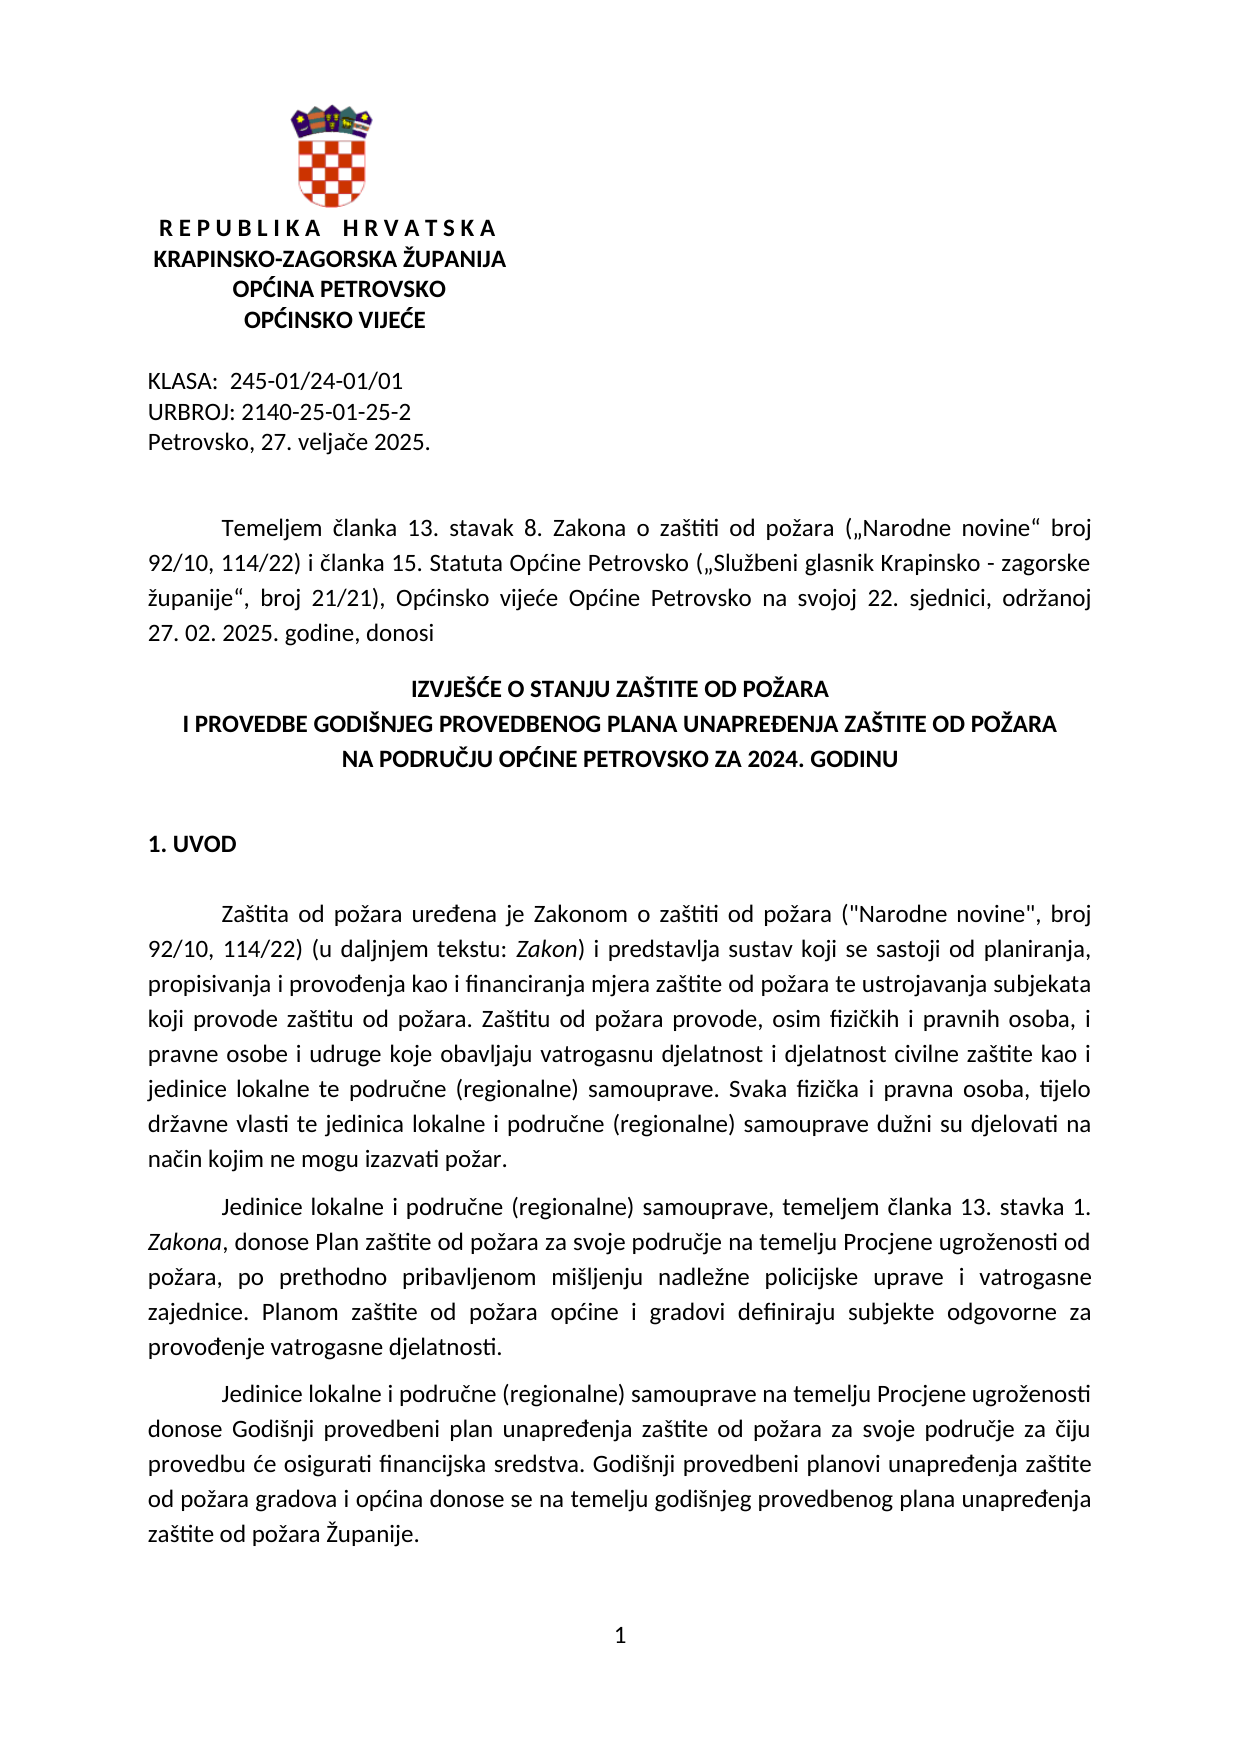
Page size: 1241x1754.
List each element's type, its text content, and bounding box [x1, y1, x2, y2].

text Jedinice lokalne i područne (regionalne) samouprave na temelju Procjene ugroženosti donose Godišnji provedbeni plan unapređenja zaštite od požara za svoje područje za čiju provedbu će osigurati financijska sredstva. Godišnji provedbeni planovi unapređenja zaštite od požara gradova i općina donose se na temelju godišnjeg provedbenog plana unapređenja zaštite od požara Županije. [148, 1378, 1093, 1549]
text OPĆINA PETROVSKO [148, 274, 1093, 304]
text KRAPINSKO-ZAGORSKA ŽUPANIJA [148, 243, 1093, 274]
text R E P U B L I K A H R V A T S K A [148, 213, 1093, 243]
text URBROJ: 2140-25-01-25-2 [148, 396, 1093, 426]
text Temeljem članka 13. stavak 8. Zakona o zaštiti od požara („Narodne novine“ broj 92/10, 114/22) i članka 15. Statuta Općine Petrovsko („Službeni glasnik Krapinsko - zagorske županije“, broj 21/21), Općinsko vijeće Općine Petrovsko na svojoj 22. sjednici, održanoj 27. 02. 2025. godine, donosi [148, 513, 1093, 648]
text NA PODRUČJU OPĆINE PETROVSKO ZA 2024. GODINU [148, 743, 1093, 774]
subtitle 1. UVOD [148, 828, 1093, 859]
text IZVJEŠĆE O STANJU ZAŠTITE OD POŽARA [148, 673, 1093, 704]
picture [289, 103, 374, 209]
text Petrovsko, 27. veljače 2025. [148, 426, 1093, 457]
text I PROVEDBE GODIŠNJEG PROVEDBENOG PLANA UNAPREĐENJA ZAŠTITE OD POŽARA [148, 708, 1093, 739]
text KLASA: 245-01/24-01/01 [148, 365, 1093, 396]
text Zaštita od požara uređena je Zakonom o zaštiti od požara ("Narodne novine", broj 92/10, 114/22) (u daljnjem tekstu: Zakon) i predstavlja sustav koji se sastoji od planiranja, propisivanja i provođenja kao i financiranja mjera zaštite od požara te ustrojavanja subjekata koji provode zaštitu od požara. Zaštitu od požara provode, osim fizičkih i pravnih osoba, i pravne osobe i udruge koje obavljaju vatrogasnu djelatnost i djelatnost civilne zaštite kao i jedinice lokalne te područne (regionalne) samouprave. Svaka fizička i pravna osoba, tijelo državne vlasti te jedinica lokalne i područne (regionalne) samouprave dužni su djelovati na način kojim ne mogu izazvati požar. [148, 898, 1093, 1174]
text OPĆINSKO VIJEĆE [148, 304, 1093, 335]
text Jedinice lokalne i područne (regionalne) samouprave, temeljem članka 13. stavka 1. Zakona, donose Plan zaštite od požara za svoje područje na temelju Procjene ugroženosti od požara, po prethodno pribavljenom mišljenju nadležne policijske uprave i vatrogasne zajednice. Planom zaštite od požara općine i gradovi definiraju subjekte odgovorne za provođenje vatrogasne djelatnosti. [148, 1191, 1093, 1361]
